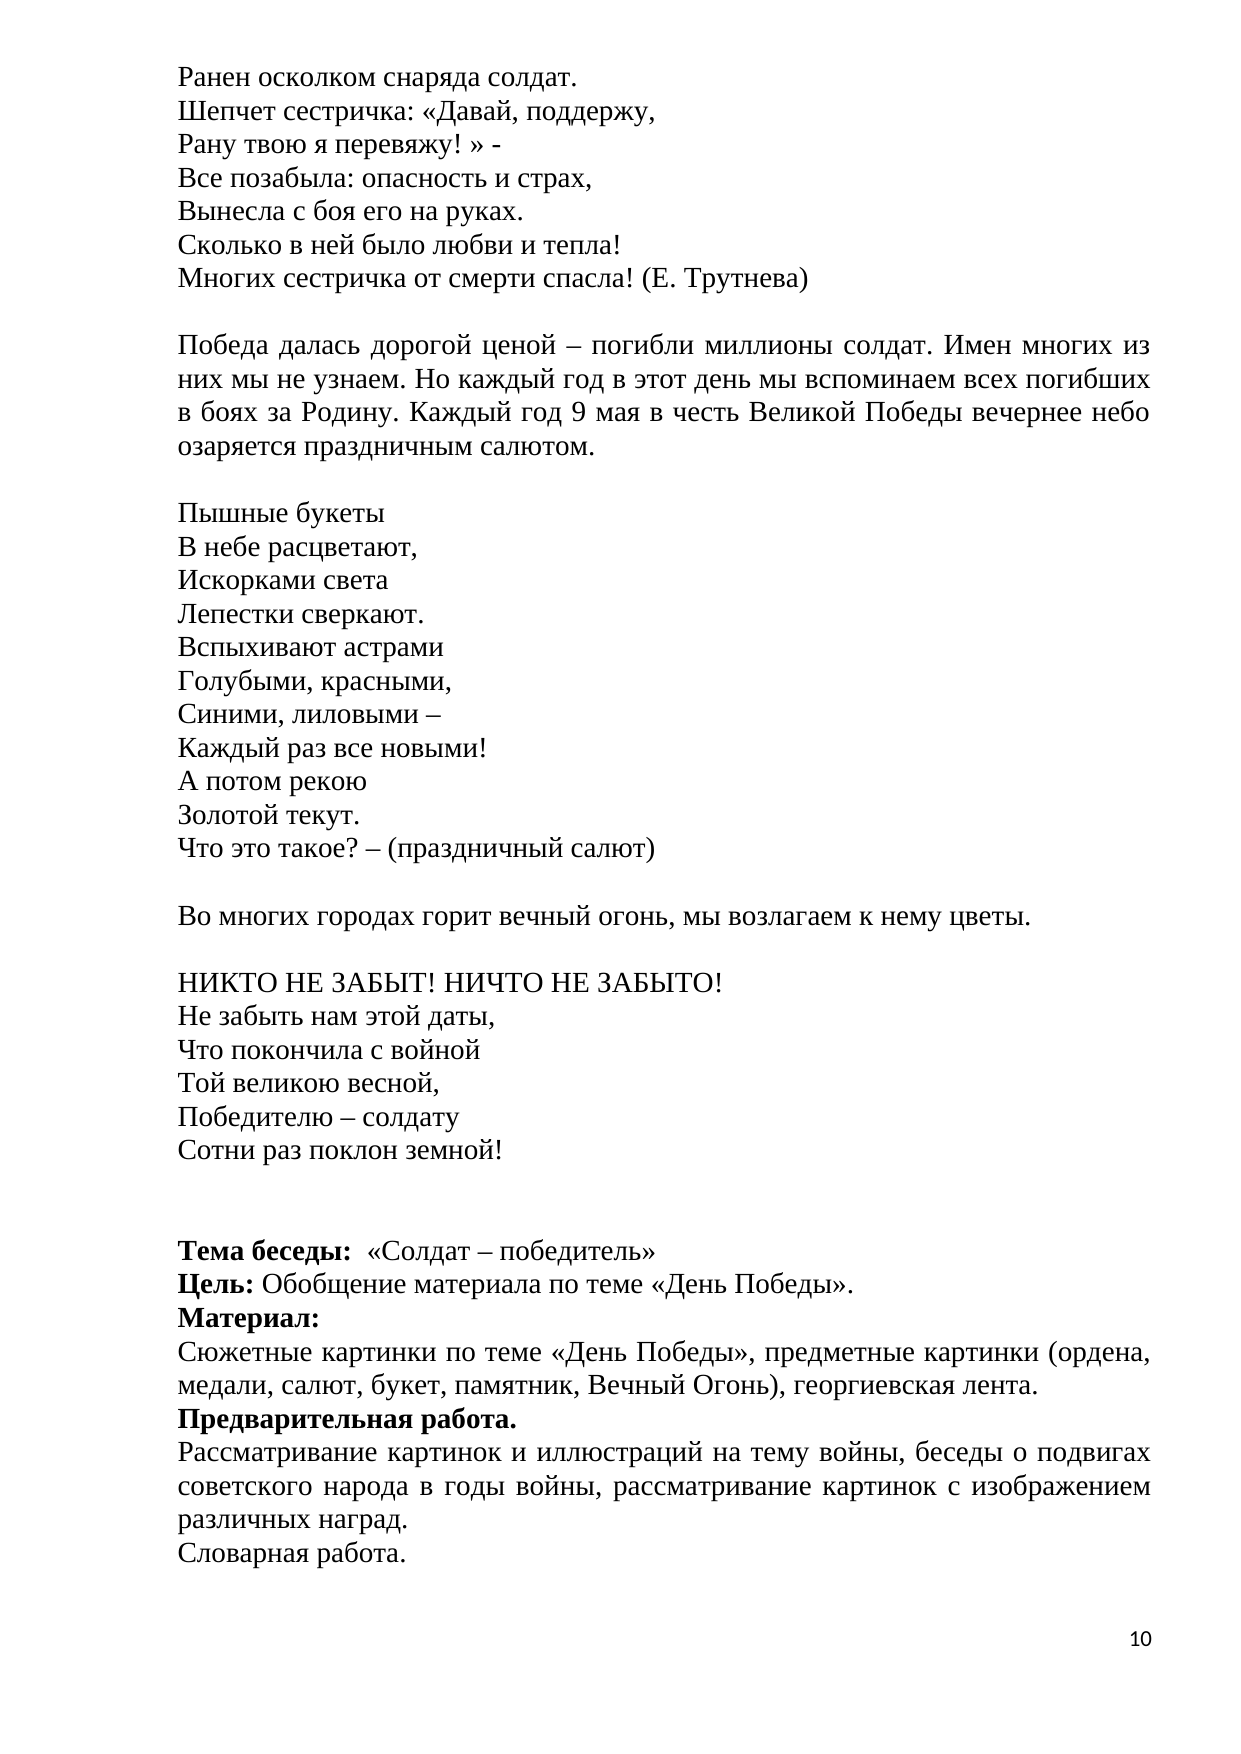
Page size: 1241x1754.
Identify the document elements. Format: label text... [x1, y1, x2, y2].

text Словарная работа. [177, 1535, 1152, 1568]
text Победа далась дорогой ценой – погибли миллионы солдат. Имен многих из них мы не узнаем. Но каждый год в этот день мы вспоминаем всех погибших в боях за Родину. Каждый год 9 мая в честь Великой Победы вечернее небо озаряется праздничным салютом. [177, 327, 1152, 462]
text А потом рекою [177, 763, 1152, 797]
text Той великою весной, [177, 1065, 1152, 1099]
text Цель: Обобщение материала по теме «День Победы». [177, 1267, 1152, 1300]
text Пышные букеты [177, 495, 1152, 529]
text Рассматривание картинок и иллюстраций на тему войны, беседы о подвигах советского народа в годы войны, рассматривание картинок с изображением различных наград. [177, 1434, 1152, 1535]
text Сколько в ней было любви и тепла! [177, 227, 1152, 260]
text Синими, лиловыми – [177, 696, 1152, 730]
text Лепестки сверкают. [177, 596, 1152, 629]
text Сотни раз поклон земной! [177, 1132, 1152, 1166]
text Каждый раз все новыми! [177, 730, 1152, 763]
text Вынесла с боя его на руках. [177, 193, 1152, 227]
text Во многих городах горит вечный огонь, мы возлагаем к нему цветы. [177, 898, 1152, 931]
text Победителю – солдату [177, 1099, 1152, 1132]
text Тема беседы: «Солдат – победитель» [177, 1233, 1152, 1267]
text Предварительная работа. [177, 1401, 1152, 1434]
text Сюжетные картинки по теме «День Победы», предметные картинки (ордена, медали, салют, букет, памятник, Вечный Огонь), георгиевская лента. [177, 1334, 1152, 1401]
text Искорками света [177, 562, 1152, 596]
text Вспыхивают астрами [177, 629, 1152, 663]
text Шепчет сестричка: «Давай, поддержу, [177, 93, 1152, 126]
text Многих сестричка от смерти спасла! (Е. Трутнева) [177, 260, 1152, 294]
text Материал: [177, 1300, 1152, 1334]
text Золотой текут. [177, 797, 1152, 831]
text Все позабыла: опасность и страх, [177, 160, 1152, 193]
text Не забыть нам этой даты, [177, 998, 1152, 1032]
text НИКТО НЕ ЗАБЫТ! НИЧТО НЕ ЗАБЫТО! [177, 965, 1152, 998]
text Голубыми, красными, [177, 663, 1152, 696]
text В небе расцветают, [177, 529, 1152, 562]
text Что это такое? – (праздничный салют) [177, 831, 1152, 864]
text Что покончила с войной [177, 1032, 1152, 1065]
text Рану твою я перевяжу! » - [177, 126, 1152, 160]
text Ранен осколком снаряда солдат. [177, 59, 1152, 93]
